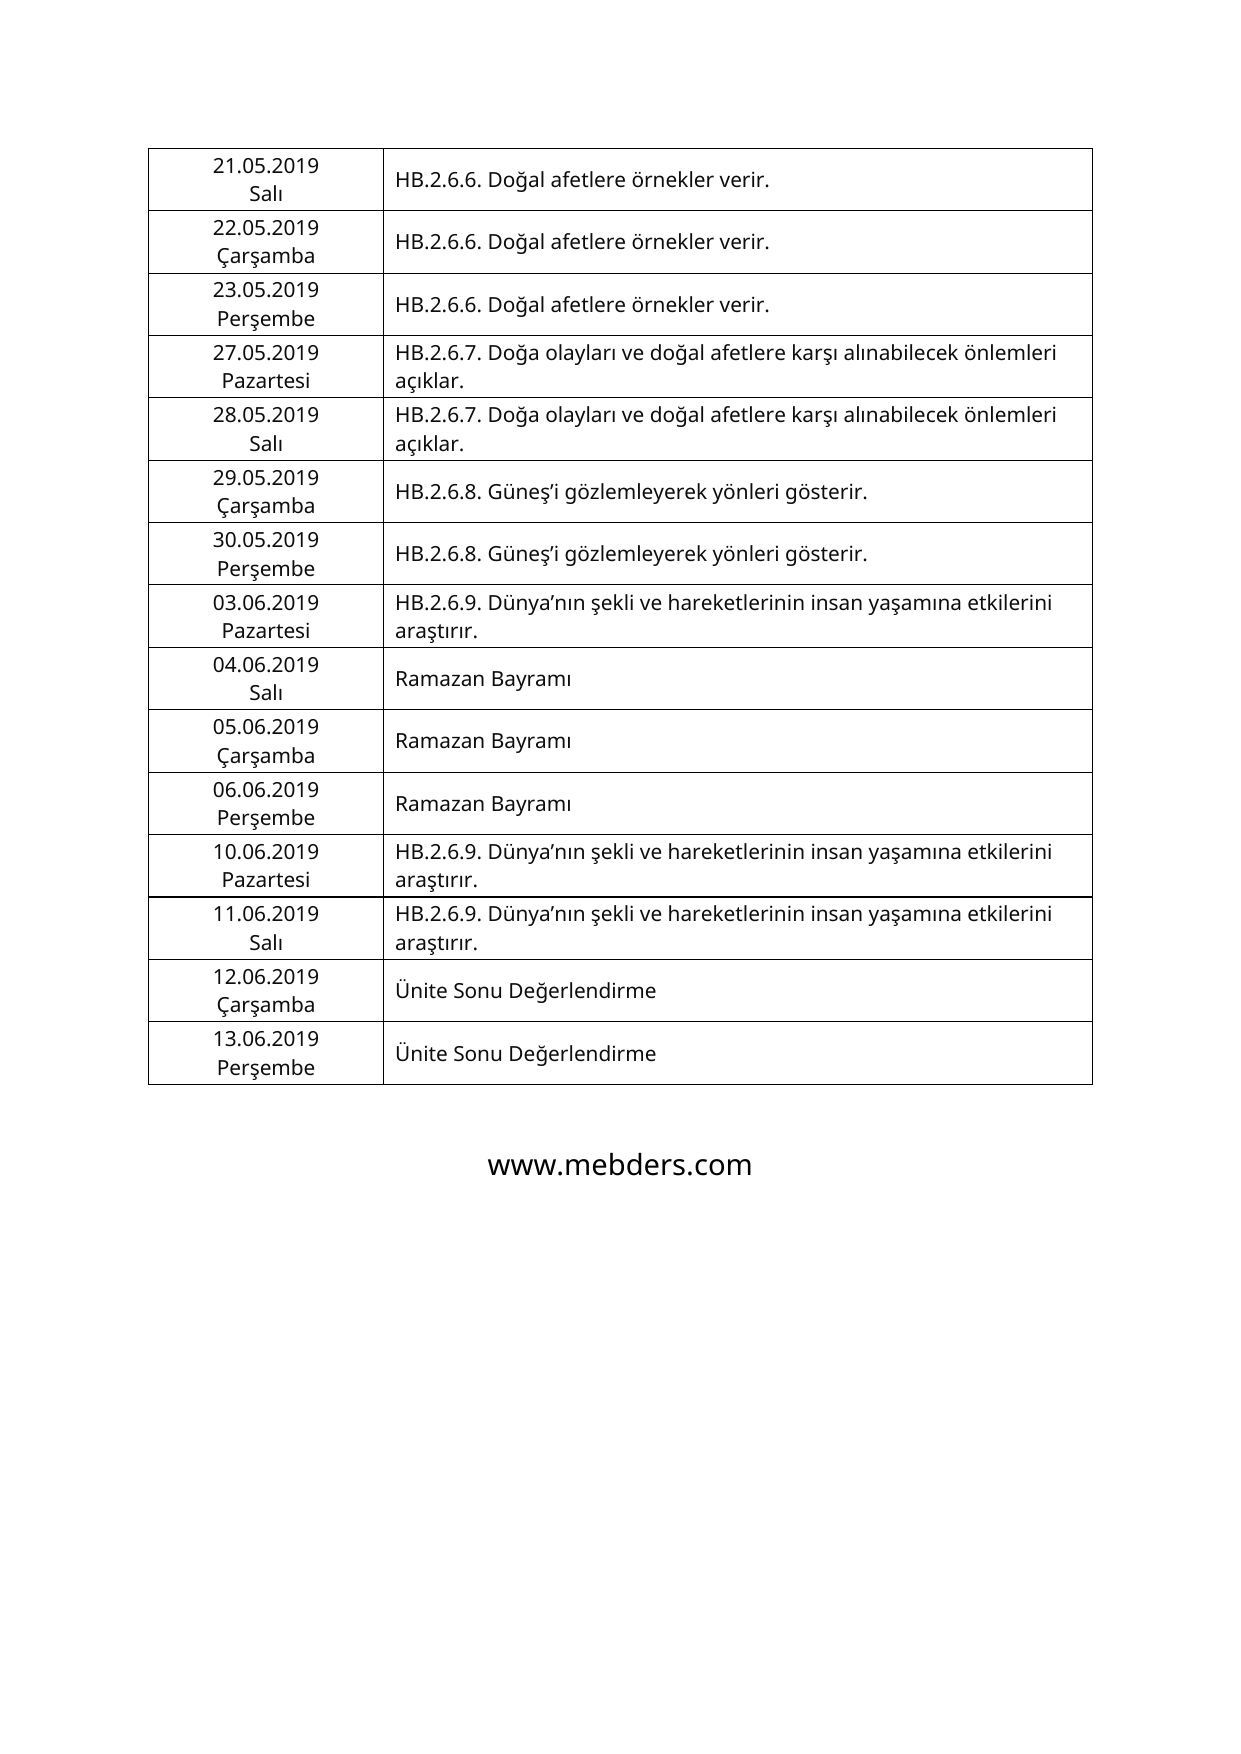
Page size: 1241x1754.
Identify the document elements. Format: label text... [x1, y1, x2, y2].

table_cell 29.05.2019 Çarşamba [149, 461, 383, 522]
table_cell 27.05.2019 Pazartesi [149, 336, 383, 397]
table_cell 04.06.2019 Salı [149, 648, 383, 709]
table_cell 10.06.2019 Pazartesi [149, 835, 383, 896]
table_cell 05.06.2019 Çarşamba [149, 710, 383, 772]
table_cell 03.06.2019 Pazartesi [149, 585, 383, 647]
table_cell 21.05.2019 Salı [149, 149, 383, 210]
table_cell HB.2.6.7. Doğa olayları ve doğal afetlere karşı alınabilecek önlemleri açıklar. [384, 336, 1092, 397]
table_cell 12.06.2019 Çarşamba [149, 960, 383, 1021]
table_cell HB.2.6.8. Güneş’i gözlemleyerek yönleri gösterir. [384, 523, 1092, 584]
table_cell HB.2.6.9. Dünya’nın şekli ve hareketlerinin insan yaşamına etkilerini araştırır. [384, 898, 1092, 959]
table_cell 11.06.2019 Salı [149, 898, 383, 959]
table_cell 30.05.2019 Perşembe [149, 523, 383, 584]
table_cell 28.05.2019 Salı [149, 398, 383, 459]
table_cell Ramazan Bayramı [384, 648, 1092, 709]
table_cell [384, 274, 1092, 335]
table_cell HB.2.6.7. Doğa olayları ve doğal afetlere karşı alınabilecek önlemleri açıklar. [384, 398, 1092, 459]
table_cell 22.05.2019 Çarşamba [149, 211, 383, 272]
table_cell 06.06.2019 Perşembe [149, 773, 383, 834]
table_cell 23.05.2019 Perşembe [149, 274, 383, 335]
table_cell Ünite Sonu Değerlendirme [384, 1022, 1092, 1083]
table_cell 13.06.2019 Perşembe [149, 1022, 383, 1083]
table_cell Ramazan Bayramı [384, 773, 1092, 834]
table_cell HB.2.6.9. Dünya’nın şekli ve hareketlerinin insan yaşamına etkilerini araştırır. [384, 835, 1092, 896]
table_cell Ünite Sonu Değerlendirme [384, 960, 1092, 1021]
table_cell HB.2.6.9. Dünya’nın şekli ve hareketlerinin insan yaşamına etkilerini araştırır. [384, 585, 1092, 647]
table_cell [384, 211, 1092, 272]
table_cell HB.2.6.8. Güneş’i gözlemleyerek yönleri gösterir. [384, 461, 1092, 522]
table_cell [384, 149, 1092, 210]
table_cell Ramazan Bayramı [384, 710, 1092, 772]
text www.mebders.com [148, 1144, 1093, 1184]
